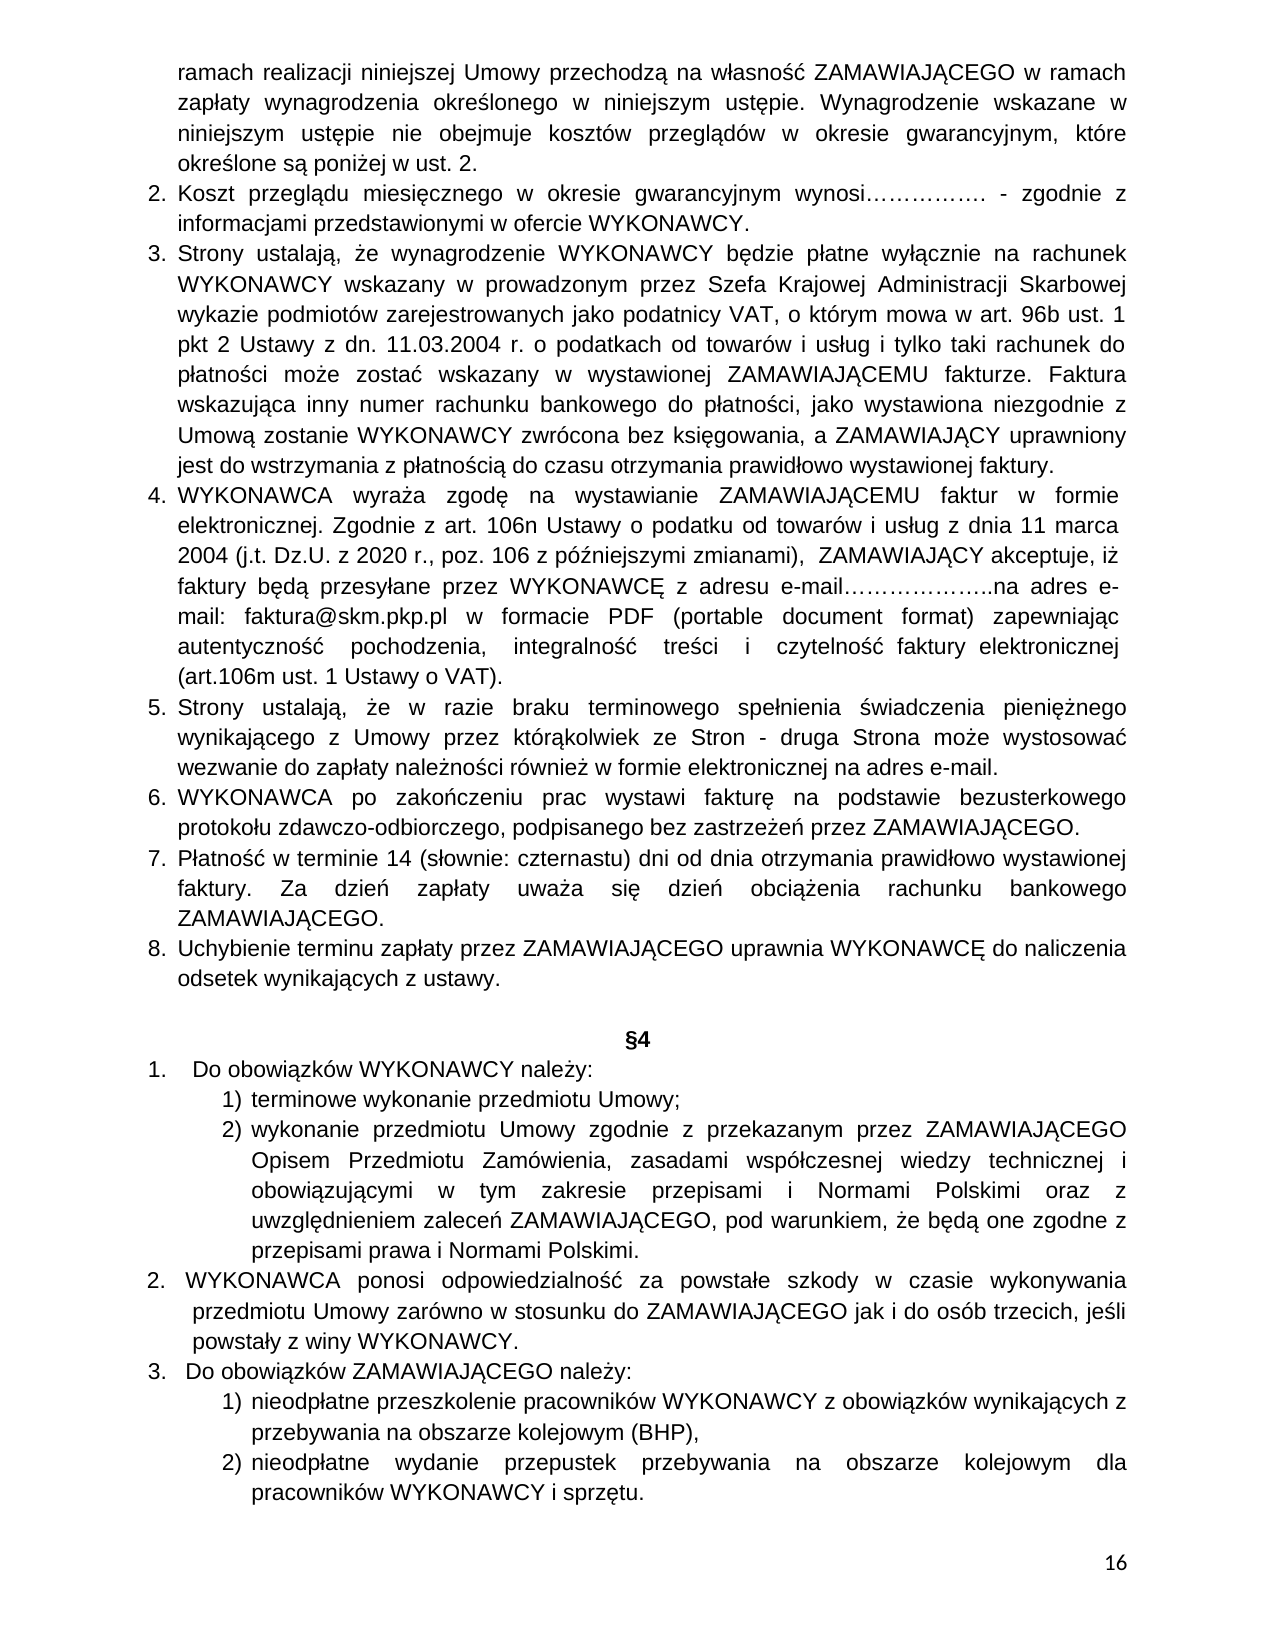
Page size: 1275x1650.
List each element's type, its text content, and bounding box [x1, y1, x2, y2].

list Strony ustalają, że w razie braku terminowego spełnienia świadczenia pieniężnego wynikającego z Umowy przez którąkolwiek ze Stron - druga Strona może wystosować wezwanie do zapłaty należności również w formie elektronicznej na adres e-mail. [148, 693, 1127, 780]
list Do obowiązków WYKONAWCY należy: [148, 1056, 1127, 1082]
list WYKONAWCA po zakończeniu prac wystawi fakturę na podstawie bezusterkowego protokołu zdawczo-odbiorczego, podpisanego bez zastrzeżeń przez ZAMAWIAJĄCEGO. [148, 784, 1127, 841]
list Uchybienie terminu zapłaty przez ZAMAWIAJĄCEGO uprawnia WYKONAWCĘ do naliczenia odsetek wynikających z ustawy. [148, 935, 1127, 992]
list nieodpłatne wydanie przepustek przebywania na obszarze kolejowym dla pracowników WYKONAWCY i sprzętu. [222, 1449, 1127, 1505]
list Koszt przeglądu miesięcznego w okresie gwarancyjnym wynosi……………. - zgodnie z informacjami przedstawionymi w ofercie WYKONAWCY. [148, 180, 1127, 236]
list WYKONAWCA wyraża zgodę na wystawianie ZAMAWIAJĄCEMU faktur w formie elektronicznej. Zgodnie z art. 106n Ustawy o podatku od towarów i usług z dnia 11 marca 2004 (j.t. Dz.U. z 2020 r., poz. 106 z późniejszymi zmianami), ZAMAWIAJĄCY akceptuje, iż faktury będą przesyłane przez WYKONAWCĘ z adresu e-mail………………..na adres e-mail: faktura@skm.pkp.pl w formacie PDF (portable document format) zapewniając autentyczność pochodzenia, integralność treści i czytelność faktury elektronicznej (art.106m ust. 1 Ustawy o VAT). [148, 482, 1120, 689]
list nieodpłatne przeszkolenie pracowników WYKONAWCY z obowiązków wynikających z przebywania na obszarze kolejowym (BHP), [222, 1388, 1127, 1445]
list terminowe wykonanie przedmiotu Umowy; [222, 1086, 1127, 1112]
list WYKONAWCA ponosi odpowiedzialność za powstałe szkody w czasie wykonywania przedmiotu Umowy zarówno w stosunku do ZAMAWIAJĄCEGO jak i do osób trzecich, jeśli powstały z winy WYKONAWCY. [147, 1267, 1127, 1354]
text §4 [148, 1026, 1127, 1052]
list Do obowiązków ZAMAWIAJĄCEGO należy: [148, 1358, 1127, 1384]
list Płatność w terminie 14 (słownie: czternastu) dni od dnia otrzymania prawidłowo wystawionej faktury. Za dzień zapłaty uważa się dzień obciążenia rachunku bankowego ZAMAWIAJĄCEGO. [148, 844, 1127, 931]
list Strony ustalają, że wynagrodzenie WYKONAWCY będzie płatne wyłącznie na rachunek WYKONAWCY wskazany w prowadzonym przez Szefa Krajowej Administracji Skarbowej wykazie podmiotów zarejestrowanych jako podatnicy VAT, o którym mowa w art. 96b ust. 1 pkt 2 Ustawy z dn. 11.03.2004 r. o podatkach od towarów i usług i tylko taki rachunek do płatności może zostać wskazany w wystawionej ZAMAWIAJĄCEMU fakturze. Faktura wskazująca inny numer rachunku bankowego do płatności, jako wystawiona niezgodnie z Umową zostanie WYKONAWCY zwrócona bez księgowania, a ZAMAWIAJĄCY uprawniony jest do wstrzymania z płatnością do czasu otrzymania prawidłowo wystawionej faktury. [148, 240, 1127, 478]
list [148, 59, 1127, 176]
list wykonanie przedmiotu Umowy zgodnie z przekazanym przez ZAMAWIAJĄCEGO Opisem Przedmiotu Zamówienia, zasadami współczesnej wiedzy technicznej i obowiązującymi w tym zakresie przepisami i Normami Polskimi oraz z uwzględnieniem zaleceń ZAMAWIAJĄCEGO, pod warunkiem, że będą one zgodne z przepisami prawa i Normami Polskimi. [222, 1116, 1127, 1263]
